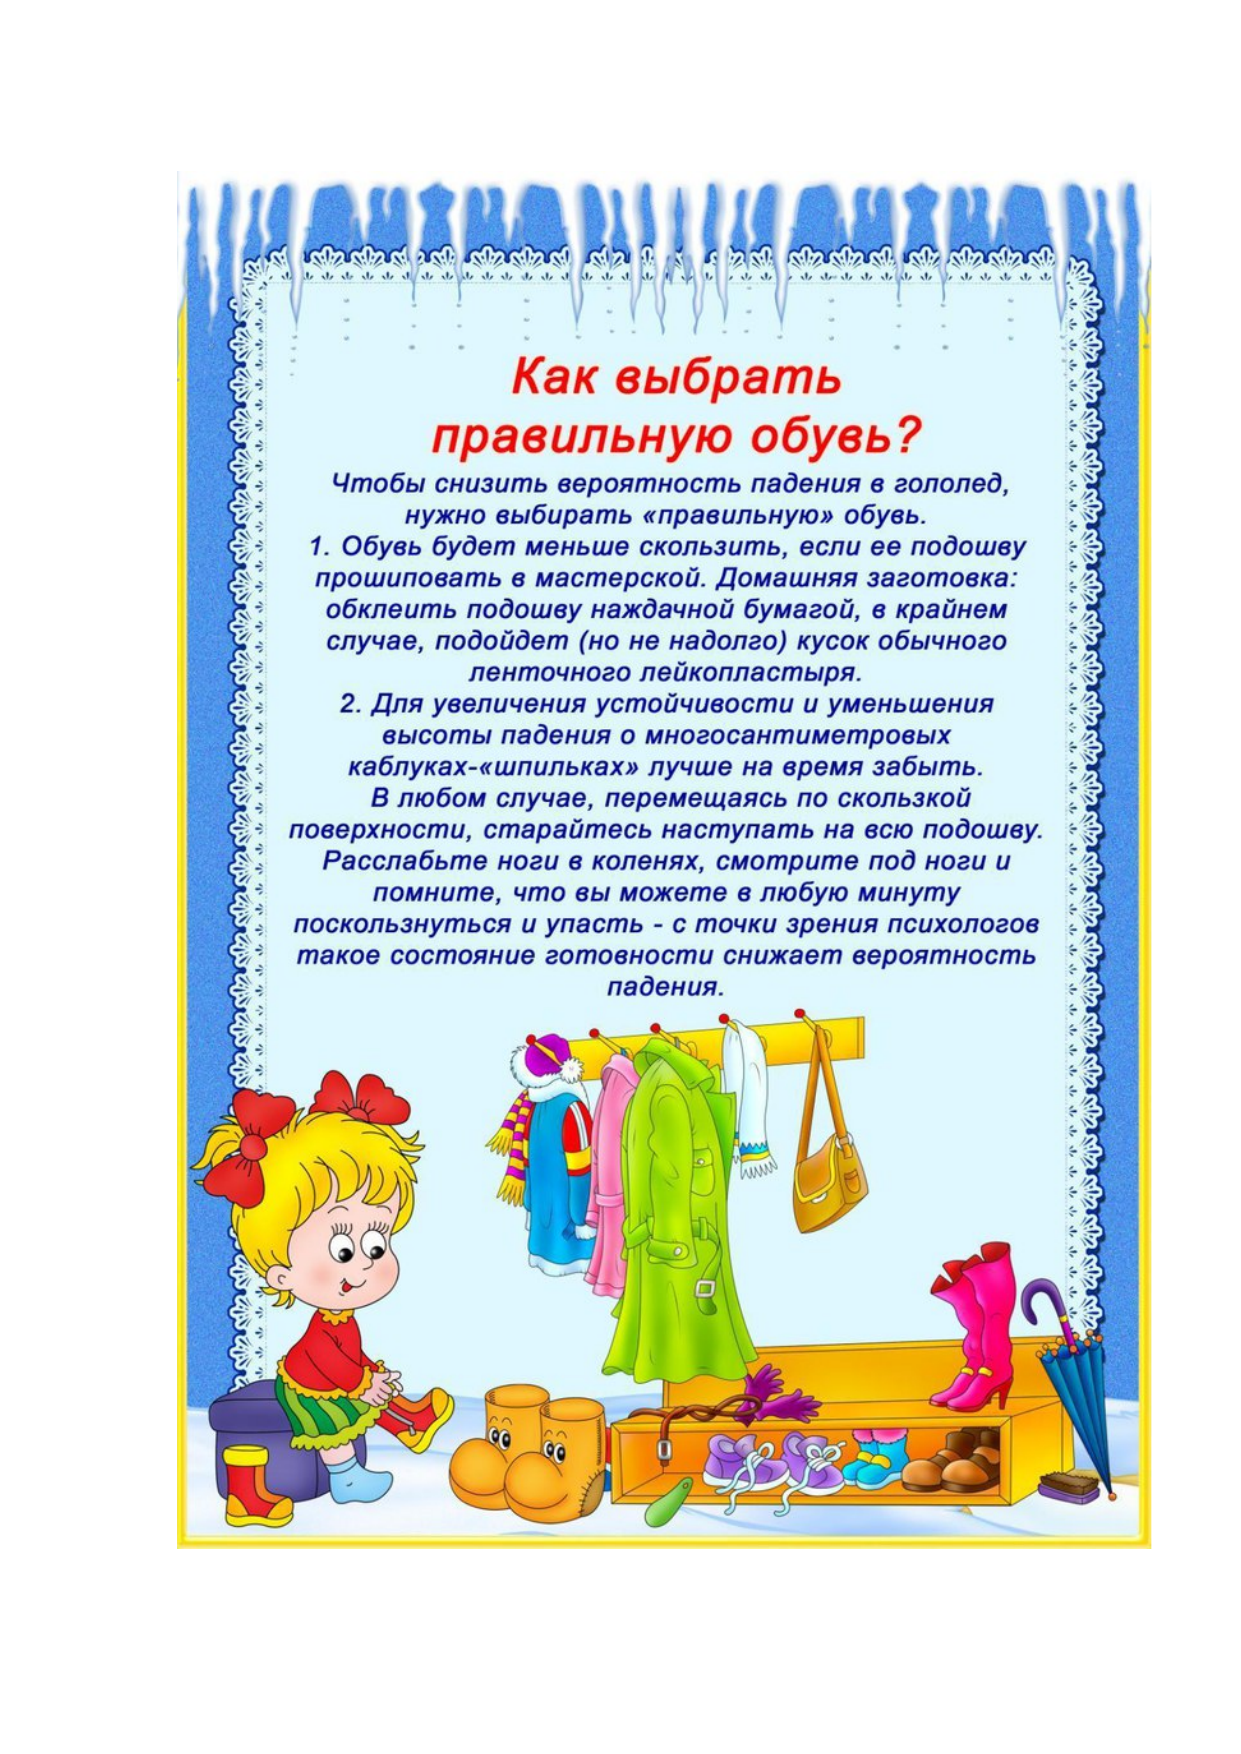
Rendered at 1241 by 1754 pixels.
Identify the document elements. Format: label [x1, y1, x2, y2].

picture [177, 171, 1152, 1549]
